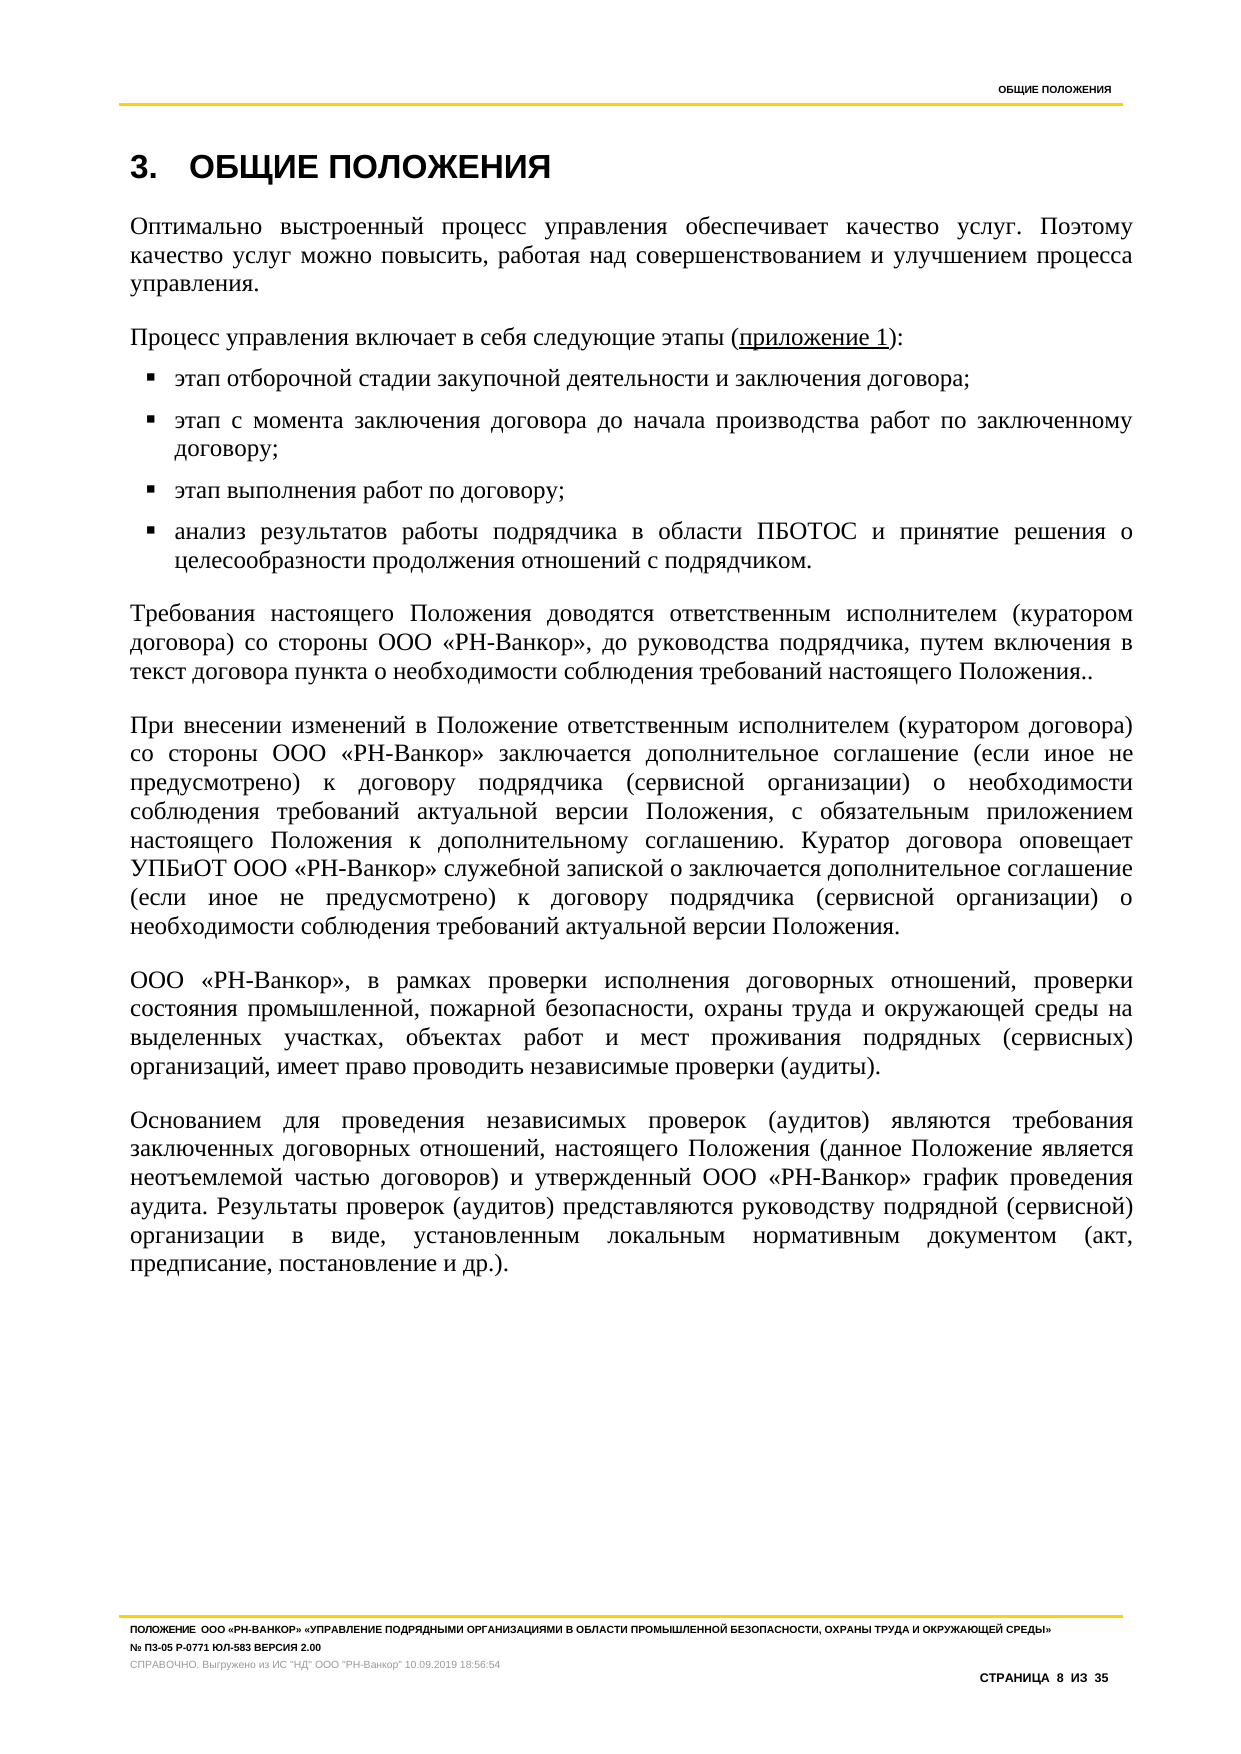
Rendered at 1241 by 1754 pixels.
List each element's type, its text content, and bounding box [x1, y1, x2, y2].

list этап отборочной стадии закупочной деятельности и заключения договора; [145, 363, 1134, 392]
text Оптимально выстроенный процесс управления обеспечивает качество услуг. Поэтому качество услуг можно повысить, работая над совершенствованием и улучшением процесса управления. [130, 211, 1134, 297]
text Требования настоящего Положения доводятся ответственным исполнителем (куратором договора) со стороны ООО «РН-Ванкор», до руководства подрядчика, путем включения в текст договора пункта о необходимости соблюдения требований настоящего Положения.. [130, 598, 1134, 685]
text Основанием для проведения независимых проверок (аудитов) являются требования заключенных договорных отношений, настоящего Положения (данное Положение является неотъемлемой частью договоров) и утвержденный ООО «РН-Ванкор» график проведения аудита. Результаты проверок (аудитов) представляются руководству подрядной (сервисной) организации в виде, установленным локальным нормативным документом (акт, предписание, постановление и др.). [130, 1105, 1134, 1277]
list ОБЩИЕ ПОЛОЖЕНИЯ [130, 147, 1134, 186]
text При внесении изменений в Положение ответственным исполнителем (куратором договора) со стороны ООО «РН-Ванкор» заключается дополнительное соглашение (если иное не предусмотрено) к договору подрядчика (сервисной организации) о необходимости соблюдения требований актуальной версии Положения, с обязательным приложением настоящего Положения к дополнительному соглашению. Куратор договора оповещает УПБиОТ ООО «РН-Ванкор» служебной запиской о заключается дополнительное соглашение (если иное не предусмотрено) к договору подрядчика (сервисной организации) о необходимости соблюдения требований актуальной версии Положения. [130, 710, 1134, 940]
list этап с момента заключения договора до начала производства работ по заключенному договору; [145, 405, 1134, 462]
text Процесс управления включает в себя следующие этапы (приложение 1): [130, 322, 1134, 351]
text ООО «РН-Ванкор», в рамках проверки исполнения договорных отношений, проверки состояния промышленной, пожарной безопасности, охраны труда и окружающей среды на выделенных участках, объектах работ и мест проживания подрядных (сервисных) организаций, имеет право проводить независимые проверки (аудиты). [130, 965, 1134, 1080]
list этап выполнения работ по договору; [145, 475, 1134, 503]
list анализ результатов работы подрядчика в области ПБОТОС и принятие решения о целесообразности продолжения отношений с подрядчиком. [145, 516, 1134, 573]
